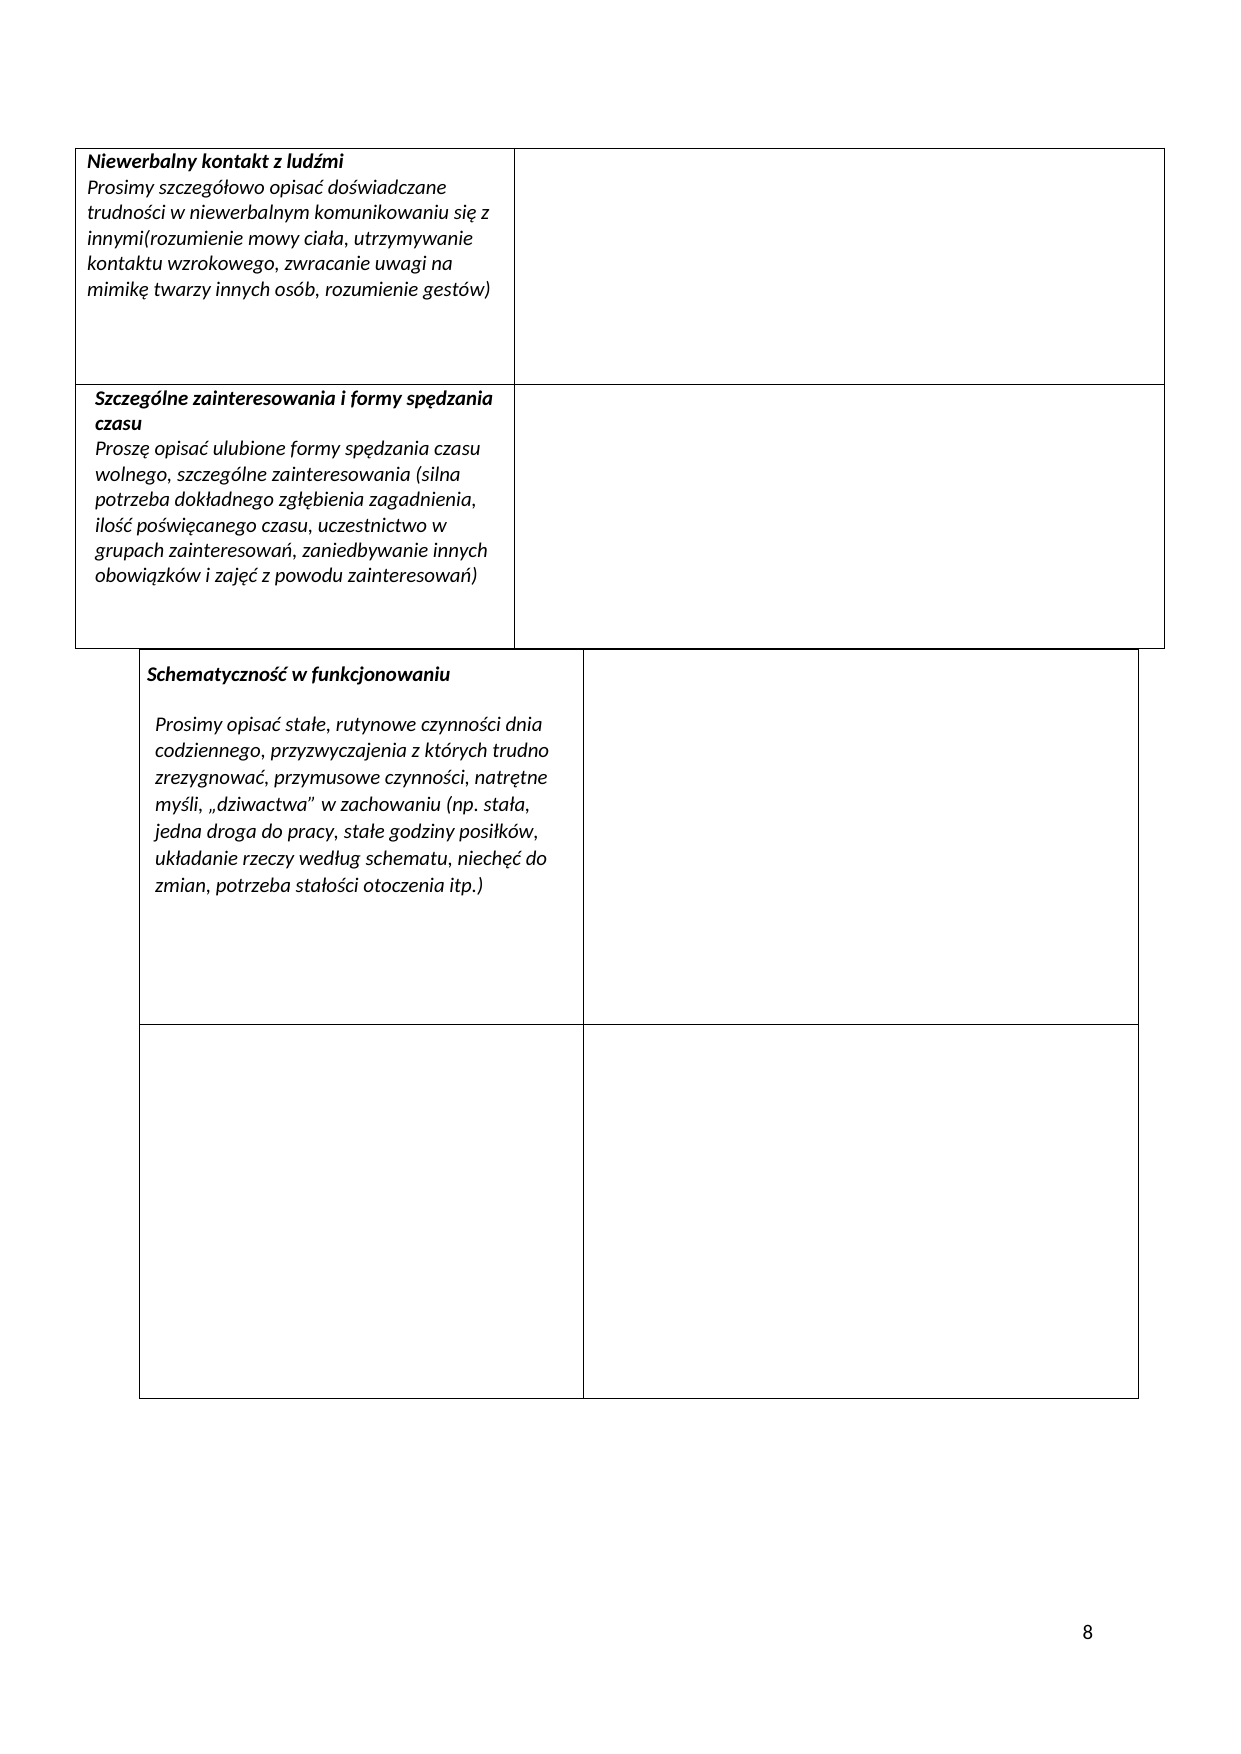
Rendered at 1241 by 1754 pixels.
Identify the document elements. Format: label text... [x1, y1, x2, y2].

table_header [584, 650, 1138, 1024]
table_cell [140, 1025, 583, 1398]
table_cell [584, 1025, 1138, 1398]
table_cell Niewerbalny kontakt z ludźmi Prosimy szczegółowo opisać doświadczane trudności w niewerbalnym komunikowaniu się z innymi(rozumienie mowy ciała, utrzymywanie kontaktu wzrokowego, zwracanie uwagi na mimikę twarzy innych osób, rozumienie gestów) [76, 149, 514, 384]
table_cell [515, 149, 1164, 384]
table_header Schematyczność w funkcjonowaniu Prosimy opisać stałe, rutynowe czynności dnia codziennego, przyzwyczajenia z których trudno zrezygnować, przymusowe czynności, natrętne myśli, „dziwactwa” w zachowaniu (np. stała, jedna droga do pracy, stałe godziny posiłków, układanie rzeczy według schematu, niechęć do zmian, potrzeba stałości otoczenia itp.) [140, 650, 583, 1024]
table_cell [515, 385, 1164, 648]
table_cell Szczególne zainteresowania i formy spędzania czasu Proszę opisać ulubione formy spędzania czasu wolnego, szczególne zainteresowania (silna potrzeba dokładnego zgłębienia zagadnienia, ilość poświęcanego czasu, uczestnictwo w grupach zainteresowań, zaniedbywanie innych obowiązków i zajęć z powodu zainteresowań) [76, 385, 514, 648]
